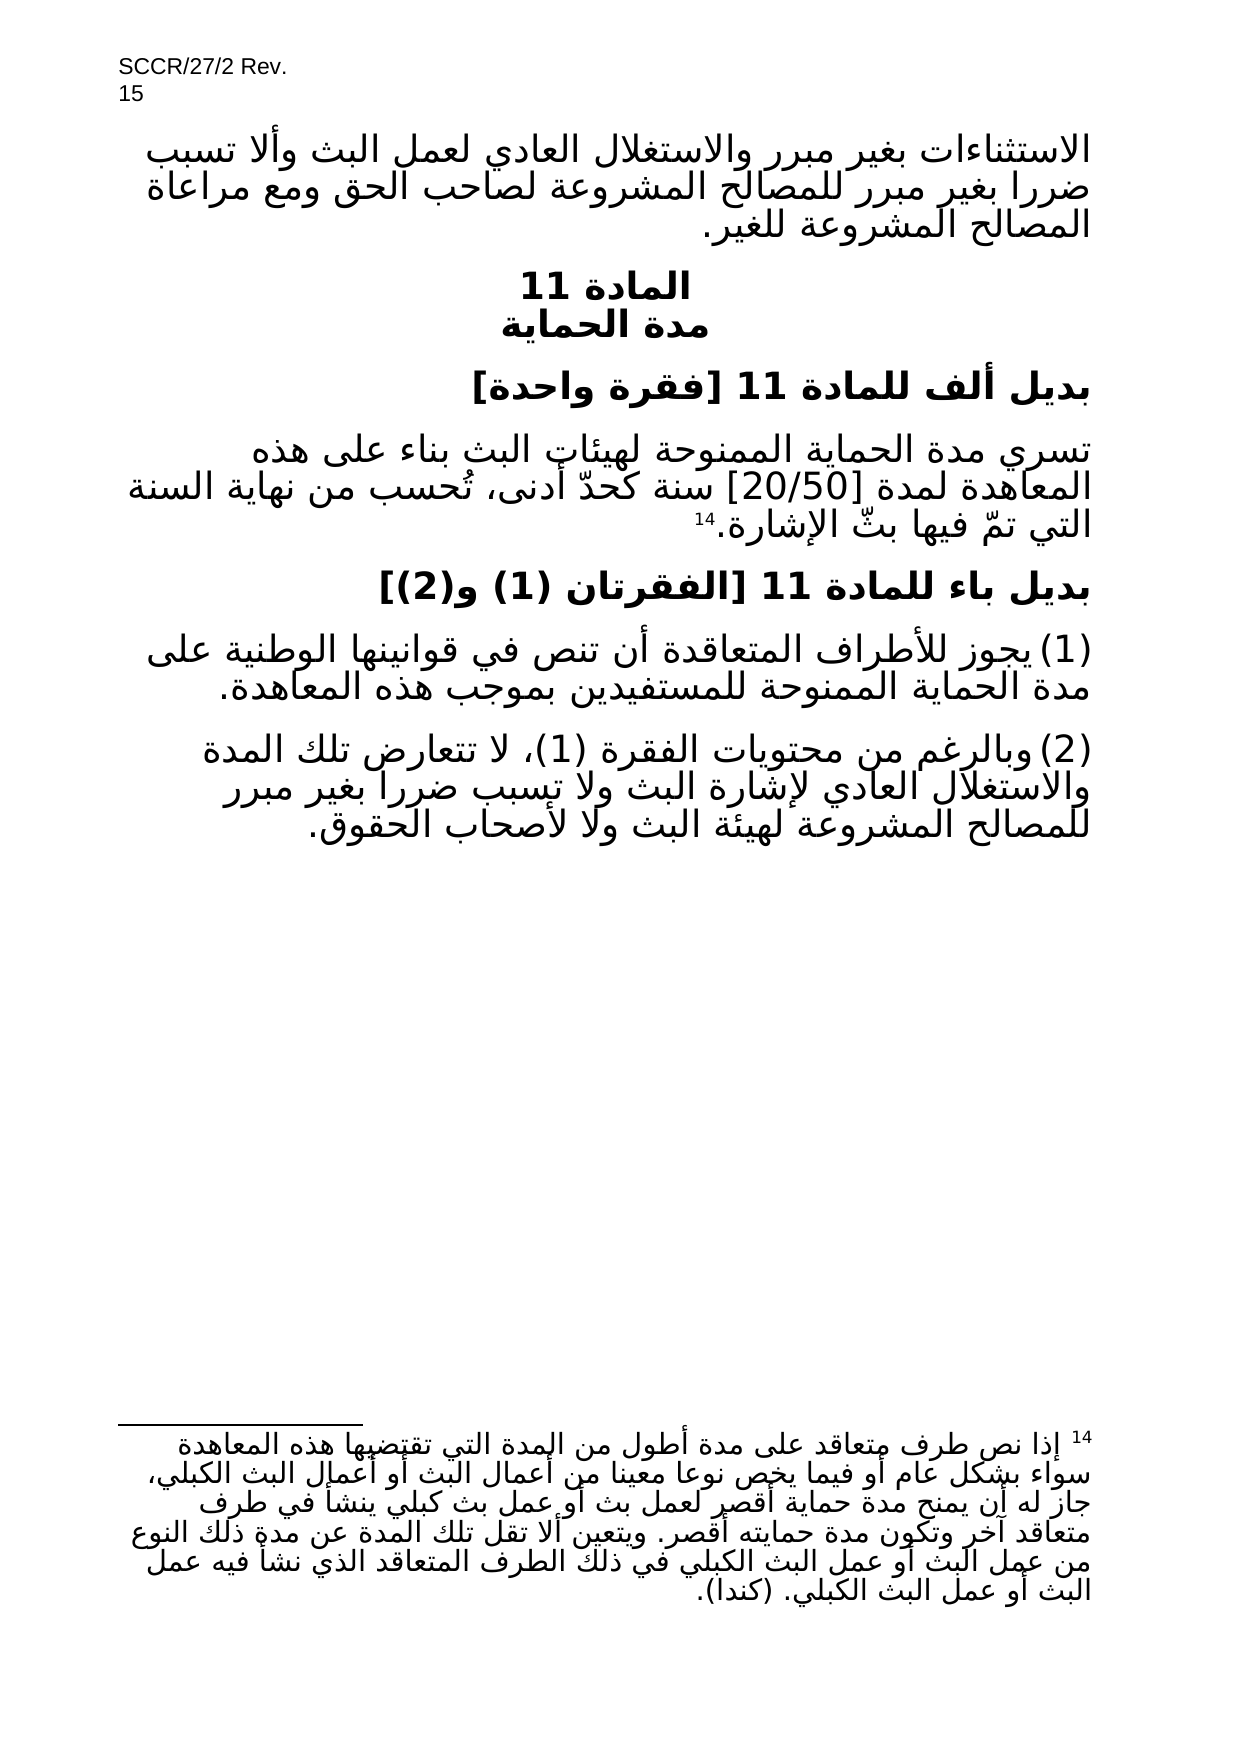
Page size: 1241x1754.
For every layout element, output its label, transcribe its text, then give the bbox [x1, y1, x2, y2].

text تسري مدة الحماية الممنوحة لهيئات البث بناء على هذه المعاهدة لمدة [20/50] سنة كحدّ أدنى، تُحسب من نهاية السنة التي تمّ فيها بثّ الإشارة. [118, 432, 1092, 545]
text مدة الحماية [118, 307, 1092, 345]
text بديل باء للمادة 11 [الفقرتان (1) و(2)] [118, 570, 706, 607]
text بديل ألف للمادة 11 [فقرة واحدة] [118, 370, 1092, 407]
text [118, 132, 1092, 245]
text (1) يجوز للأطراف المتعاقدة أن تنص في قوانينها الوطنية على مدة الحماية الممنوحة للمستفيدين بموجب هذه المعاهدة. [118, 632, 1092, 707]
text المادة 11 [118, 270, 1092, 307]
text بديل باء للمادة 11 [الفقرتان (1) و(2)] [636, 570, 1092, 607]
text (2) وبالرغم من محتويات الفقرة (1)، لا تتعارض تلك المدة والاستغلال العادي لإشارة البث ولا تسبب ضررا بغير مبرر للمصالح المشروعة لهيئة البث ولا لأصحاب الحقوق. [118, 732, 1092, 845]
